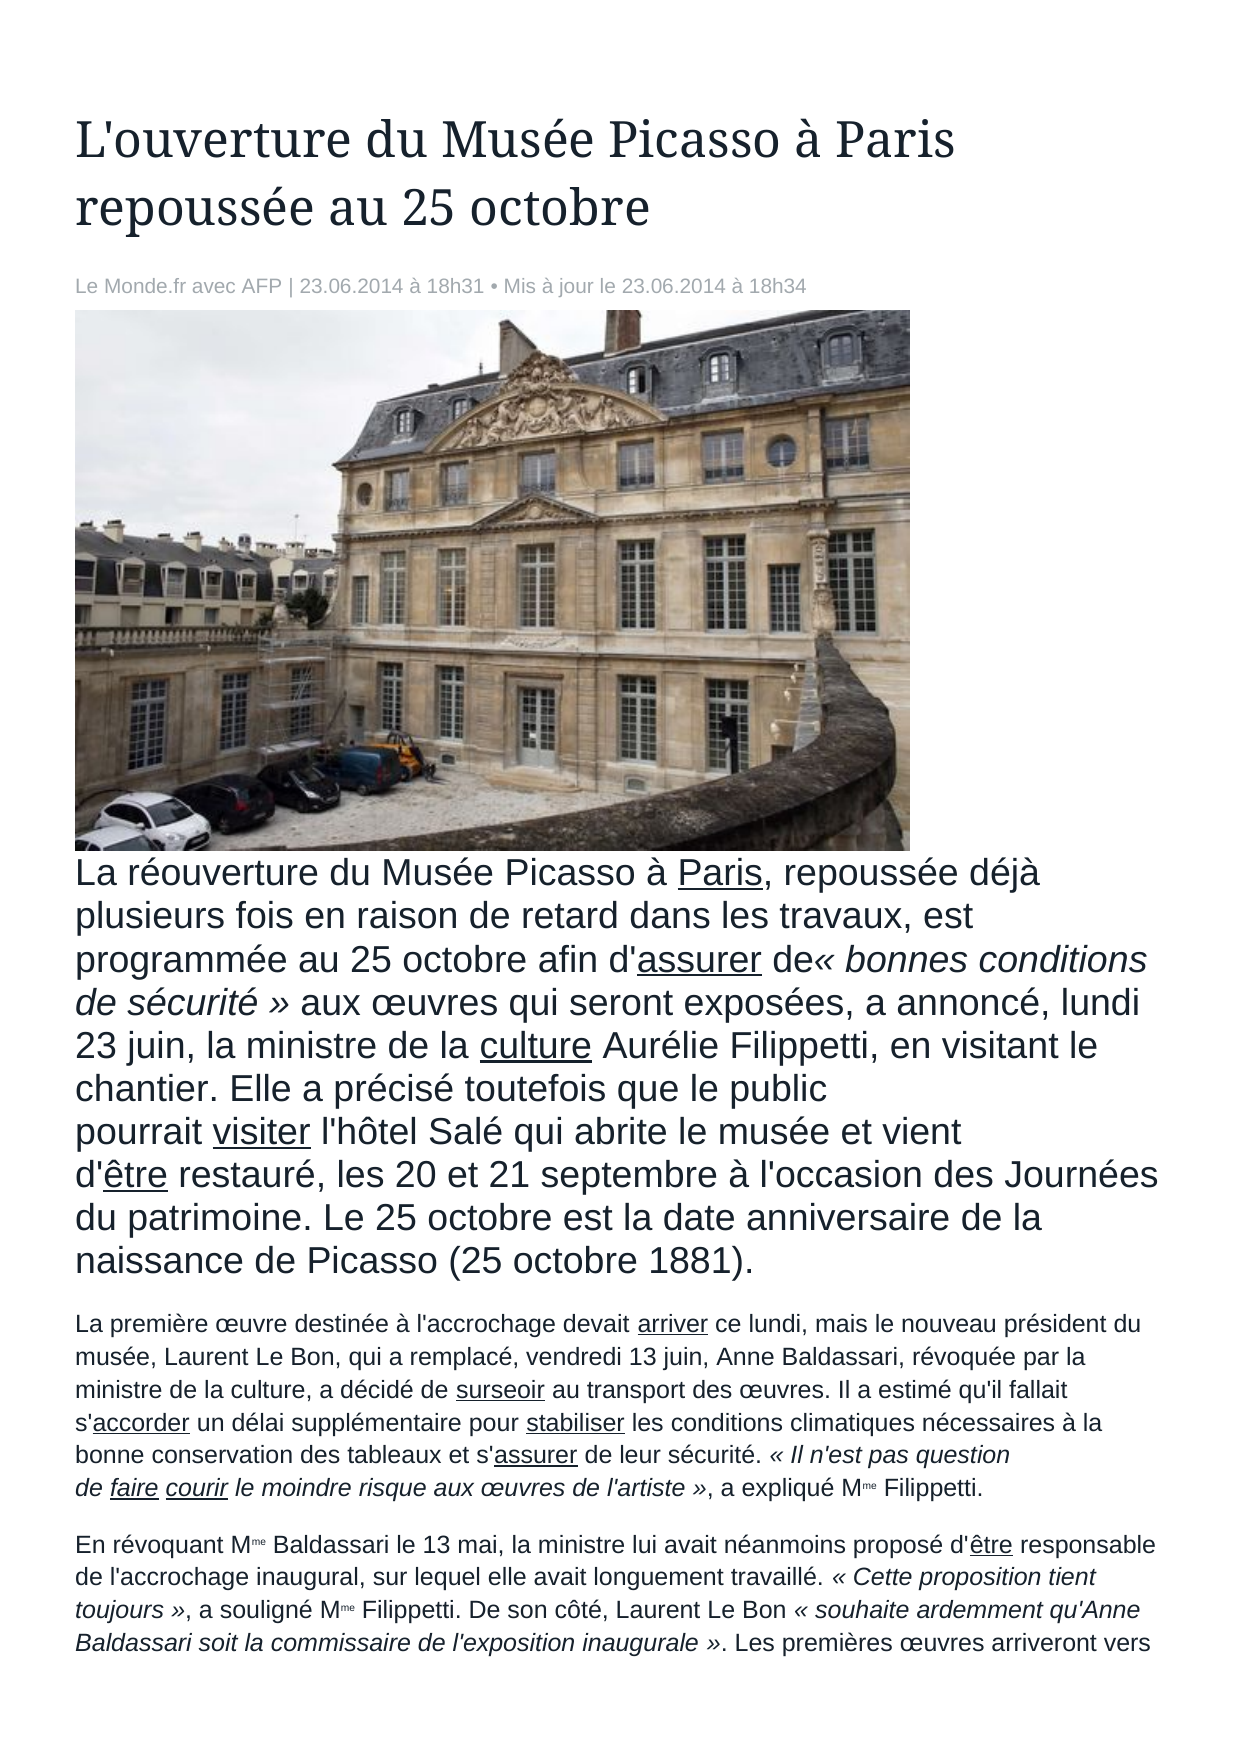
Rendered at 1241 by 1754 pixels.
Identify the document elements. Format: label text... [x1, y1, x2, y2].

text Le Monde.fr avec AFP | 23.06.2014 à 18h31 • Mis à jour le 23.06.2014 à 18h34 [75, 269, 1165, 298]
text La réouverture du Musée Picasso à Paris, repoussée déjà plusieurs fois en raison de retard dans les travaux, est programmée au 25 octobre afin d'assurer de« bonnes conditions de sécurité » aux œuvres qui seront exposées, a annoncé, lundi 23 juin, la ministre de la culture Aurélie Filippetti, en visitant le chantier. Elle a précisé toutefois que le public pourrait visiter l'hôtel Salé qui abrite le musée et vient d'être restauré, les 20 et 21 septembre à l'occasion des Journées du patrimoine. Le 25 octobre est la date anniversaire de la naissance de Picasso (25 octobre 1881). [75, 851, 1165, 1282]
text La première œuvre destinée à l'accrochage devait arriver ce lundi, mais le nouveau président du musée, Laurent Le Bon, qui a remplacé, vendredi 13 juin, Anne Baldassari, révoquée par la ministre de la culture, a décidé de surseoir au transport des œuvres. Il a estimé qu'il fallait s'accorder un délai supplémentaire pour stabiliser les conditions climatiques nécessaires à la bonne conservation des tableaux et s'assurer de leur sécurité. « Il n'est pas question de faire courir le moindre risque aux œuvres de l'artiste », a expliqué Mme Filippetti. [75, 1305, 1165, 1502]
picture [75, 310, 910, 851]
text L'ouverture du Musée Picasso à Paris repoussée au 25 octobre [75, 104, 1165, 240]
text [75, 1526, 1165, 1657]
